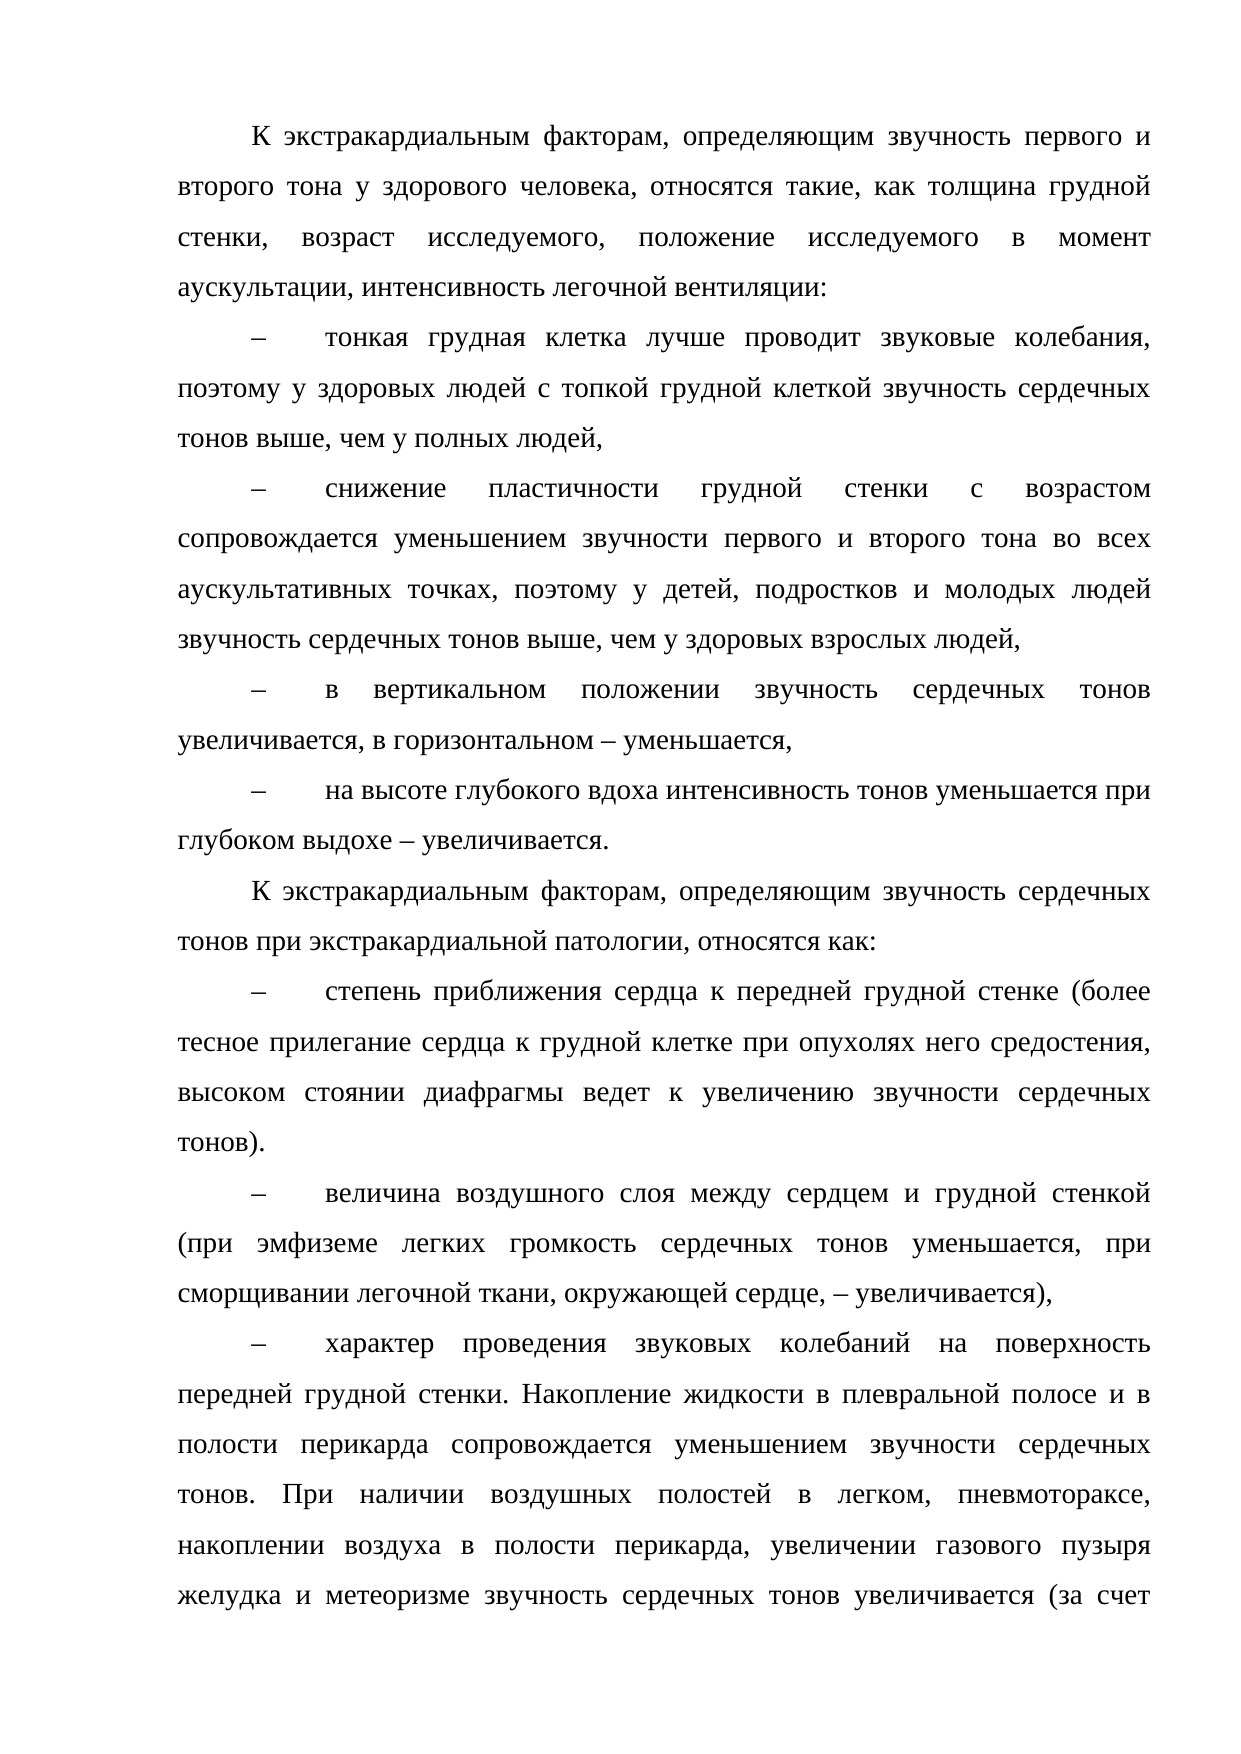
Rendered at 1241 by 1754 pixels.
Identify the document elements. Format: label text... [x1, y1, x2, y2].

text К экстракардиальным факторам, определяющим звучность сердечных тонов при экстракардиальной патологии, относятся как: [177, 873, 1152, 957]
list в вертикальном положении звучность сердечных тонов увеличивается, в горизонтальном – уменьшается, [177, 672, 1152, 755]
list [177, 1326, 1152, 1611]
list величина воздушного слоя между сердцем и грудной стенкой (при эмфиземе легких громкость сердечных тонов уменьшается, при сморщивании легочной ткани, окружающей сердце, – увеличивается), [177, 1175, 1152, 1309]
list на высоте глубокого вдоха интенсивность тонов уменьшается при глубоком выдохе – увеличивается. [177, 772, 1152, 856]
list тонкая грудная клетка лучше проводит звуковые колебания, поэтому у здоровых людей с топкой грудной клеткой звучность сердечных тонов выше, чем у полных людей, [177, 319, 1152, 453]
text К экстракардиальным факторам, определяющим звучность первого и второго тона у здорового человека, относятся такие, как толщина грудной стенки, возраст исследуемого, положение исследуемого в момент аускультации, интенсивность легочной вентиляции: [177, 118, 1152, 303]
list степень приближения сердца к передней грудной стенке (более тесное прилегание сердца к грудной клетке при опухолях него средостения, высоком стоянии диафрагмы ведет к увеличению звучности сердечных тонов). [177, 973, 1152, 1158]
list снижение пластичности грудной стенки с возрастом сопровождается уменьшением звучности первого и второго тона во всех аускультативных точках, поэтому у детей, подростков и молодых людей звучность сердечных тонов выше, чем у здоровых взрослых людей, [177, 470, 1152, 655]
